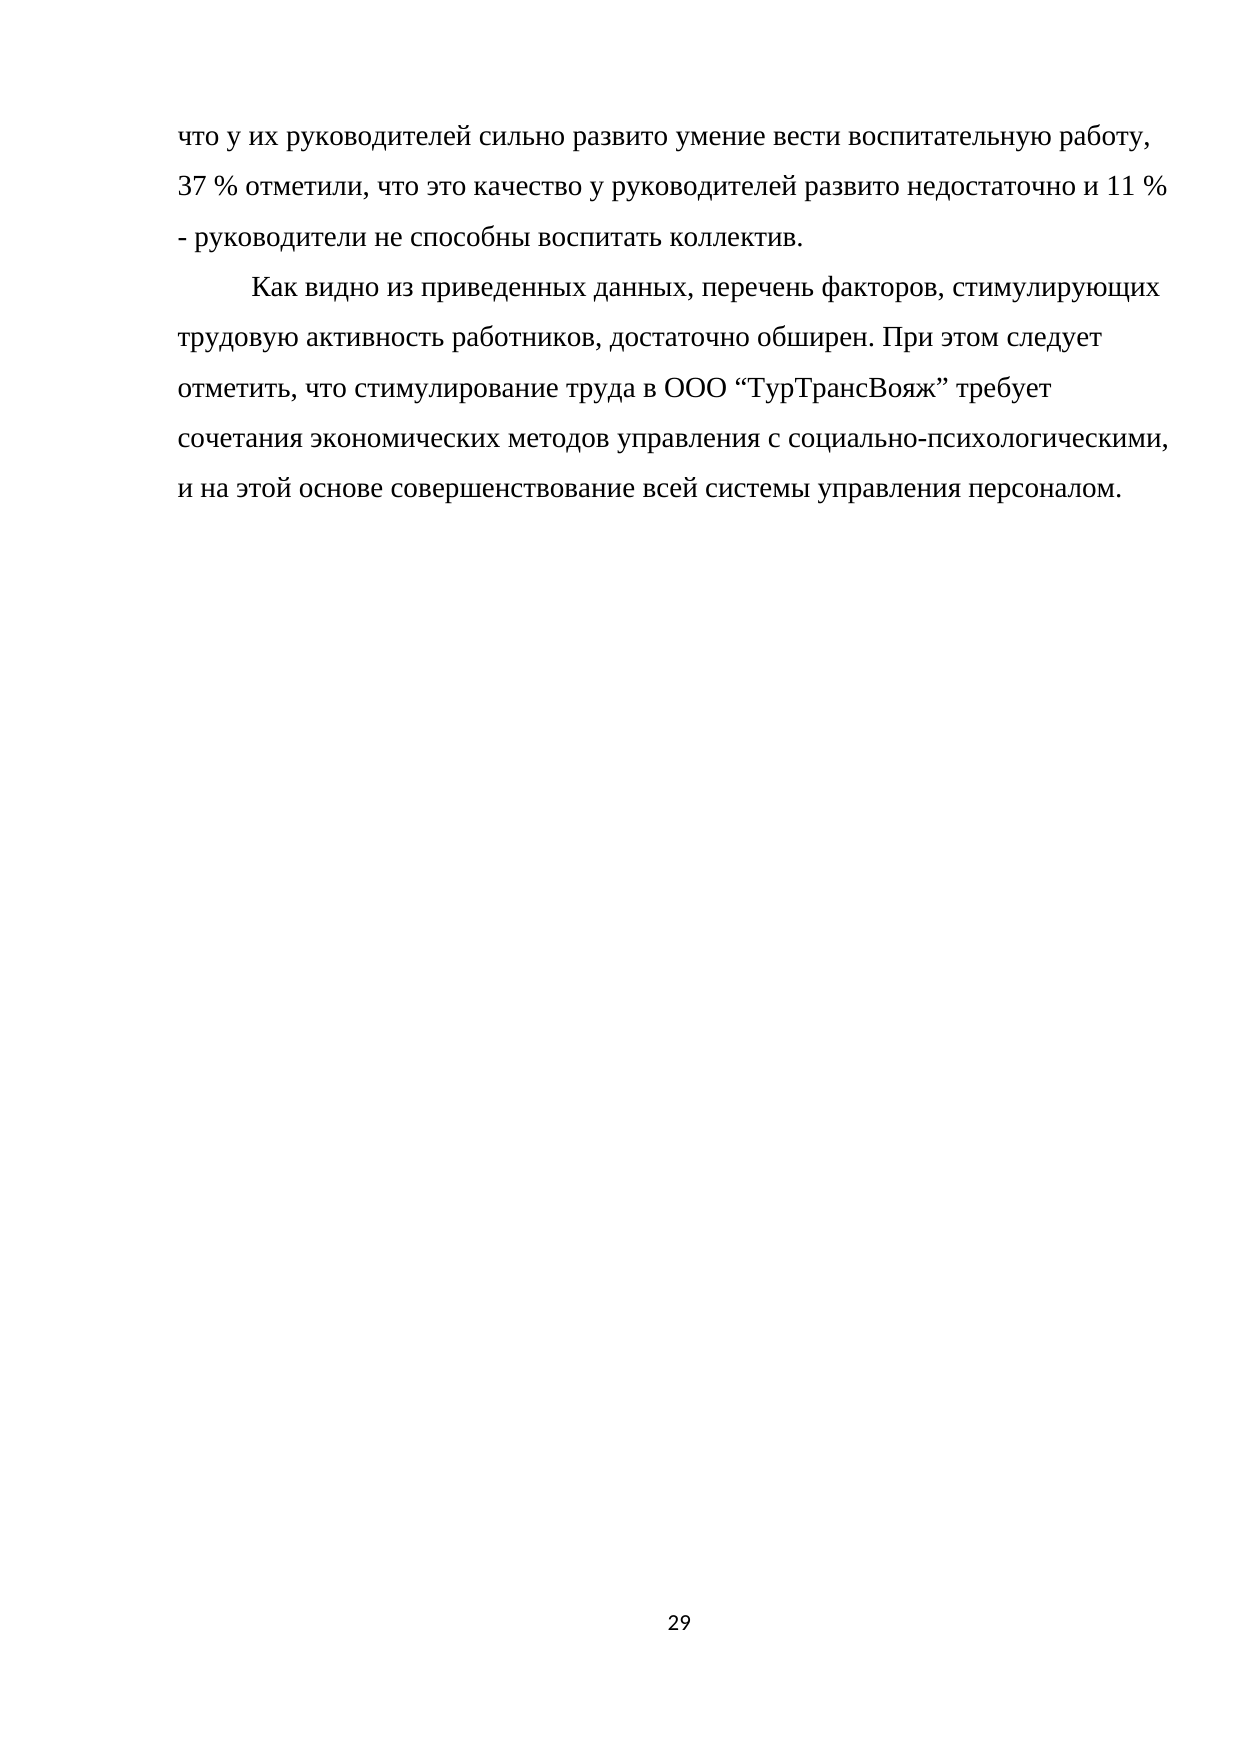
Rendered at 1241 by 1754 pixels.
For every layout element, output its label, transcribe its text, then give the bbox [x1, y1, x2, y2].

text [177, 118, 1181, 252]
text Как видно из приведенных данных, перечень факторов, стимулирующих трудовую активность работников, достаточно обширен. При этом следует отметить, что стимулирование труда в ООО “ТурТрансВояж” требует сочетания экономических методов управления с социально-психологическими, и на этой основе совершенствование всей системы управления персоналом. [177, 269, 1181, 504]
